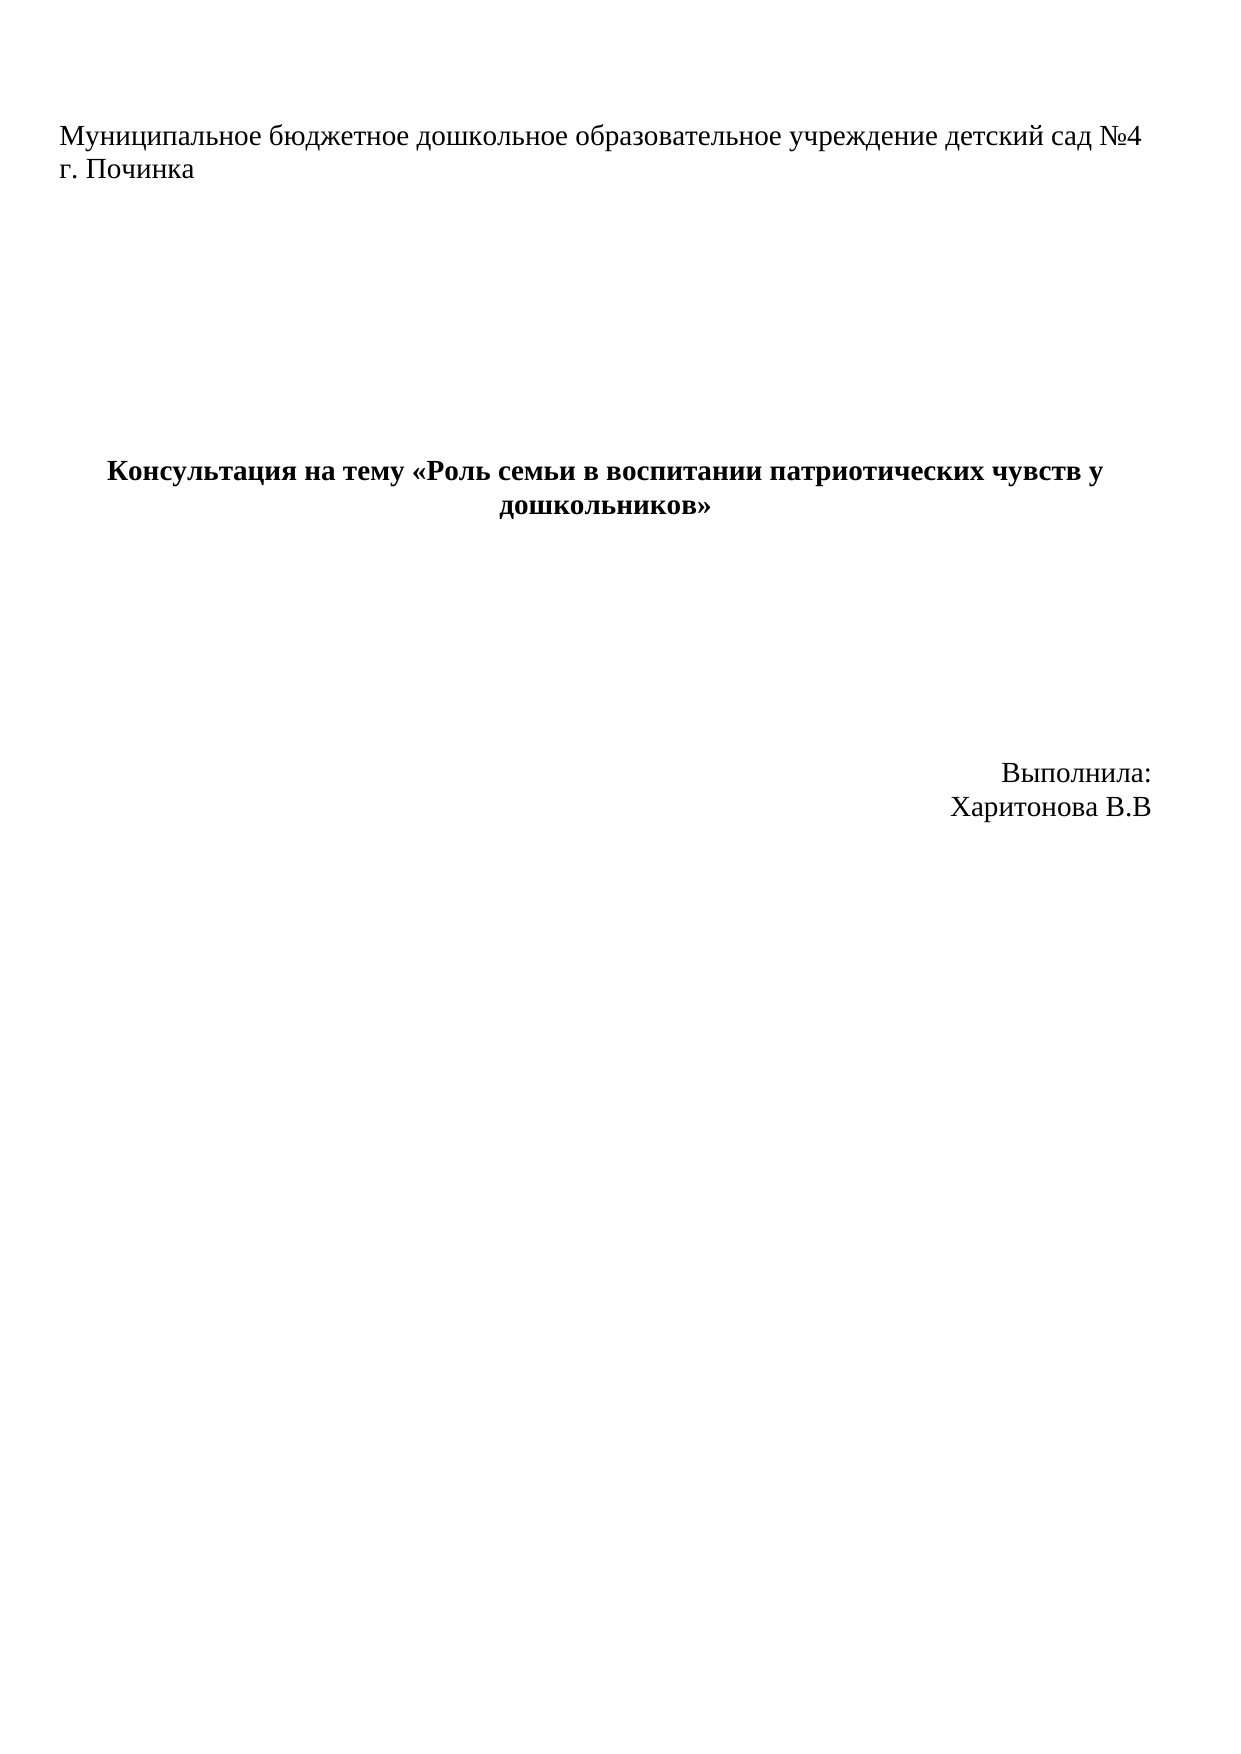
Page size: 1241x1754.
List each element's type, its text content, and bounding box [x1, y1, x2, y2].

text Муниципальное бюджетное дошкольное образовательное учреждение детский сад №4 г. Починка [59, 118, 1152, 185]
text Консультация на тему «Роль семьи в воспитании патриотических чувств у дошкольников» [59, 453, 1152, 521]
text Выполнила: [59, 755, 1152, 789]
text Харитонова В.В [59, 789, 1152, 822]
